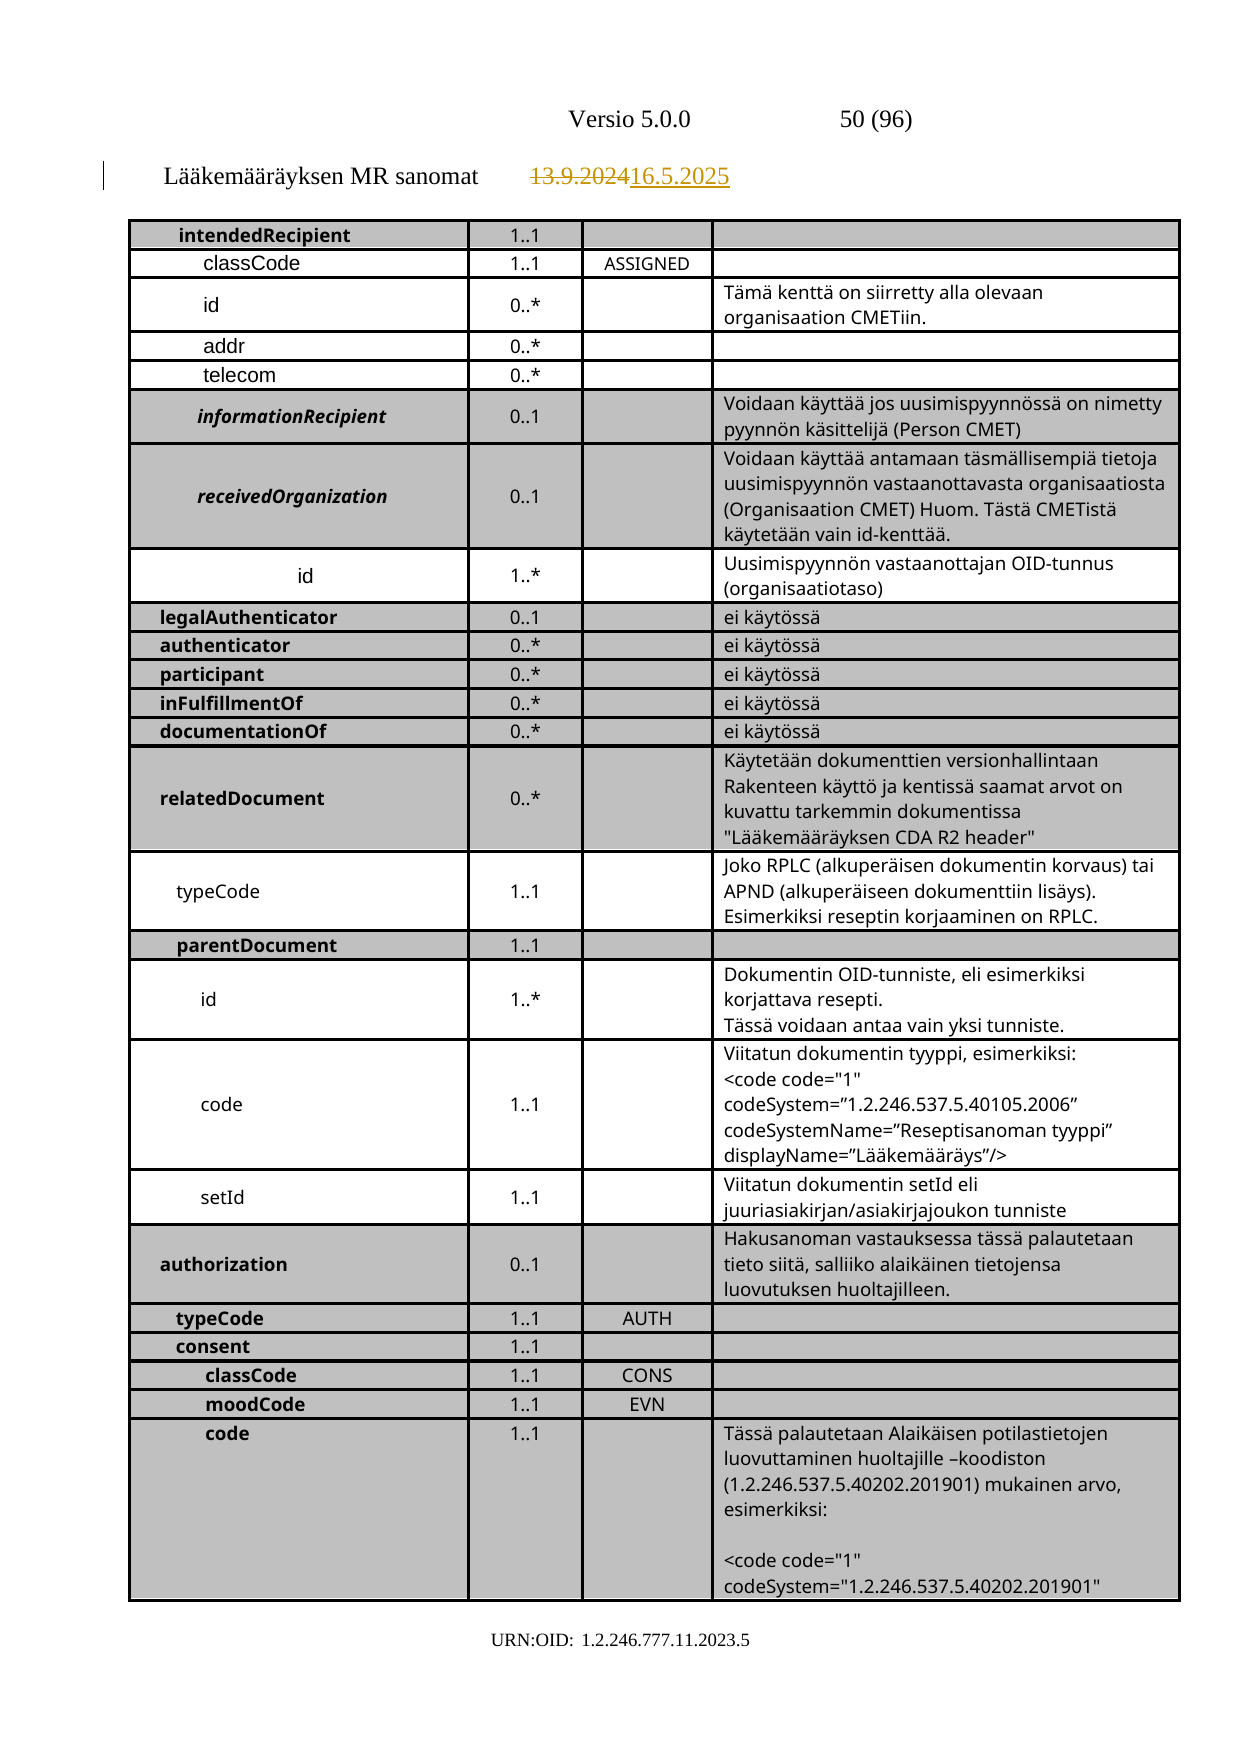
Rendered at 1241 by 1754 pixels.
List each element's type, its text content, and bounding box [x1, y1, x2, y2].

table_cell [584, 1171, 711, 1222]
table_cell 0..* [470, 333, 581, 359]
table_cell moodCode [131, 1391, 467, 1417]
table_cell [714, 333, 1178, 359]
table_cell 1..* [470, 550, 581, 601]
table_cell 0..* [470, 279, 581, 330]
table_cell AUTH [584, 1305, 711, 1331]
table_cell intendedRecipient [131, 222, 467, 247]
table_cell 0..* [470, 690, 581, 716]
table_cell 1..1 [470, 1041, 581, 1168]
table_cell relatedDocument [131, 748, 467, 849]
table_cell consent [131, 1334, 467, 1359]
table_cell [714, 222, 1178, 247]
table_cell [584, 633, 711, 658]
table_cell [714, 932, 1178, 958]
table_cell [584, 222, 711, 247]
table_cell Viitatun dokumentin setId eli juuriasiakirjan/asiakirjajoukon tunniste [714, 1171, 1178, 1222]
table_cell [584, 690, 711, 716]
table_cell informationRecipient [131, 391, 467, 442]
table_cell Uusimispyynnön vastaanottajan OID-tunnus (organisaatiotaso) [714, 550, 1178, 601]
table_cell 1..* [470, 961, 581, 1037]
table_cell [714, 251, 1178, 276]
table_cell 0..* [470, 633, 581, 658]
table_cell classCode [131, 1363, 467, 1388]
table_cell receivedOrganization [131, 445, 467, 547]
table_cell [714, 1391, 1178, 1417]
table_cell code [131, 1041, 467, 1168]
table_cell Dokumentin OID-tunniste, eli esimerkiksi korjattava resepti. Tässä voidaan antaa vain yksi tunniste. [714, 961, 1178, 1037]
table_cell documentationOf [131, 719, 467, 744]
table_cell Voidaan käyttää jos uusimispyynnössä on nimetty pyynnön käsittelijä (Person CMET) [714, 391, 1178, 442]
table_cell authorization [131, 1226, 467, 1302]
table_cell id [131, 550, 467, 601]
table_cell [584, 661, 711, 687]
table_cell Tämä kenttä on siirretty alla olevaan organisaation CMETiin. [714, 279, 1178, 330]
table_cell [584, 1420, 711, 1598]
table_cell typeCode [131, 1305, 467, 1331]
table_cell parentDocument [131, 932, 467, 958]
table_cell [714, 362, 1178, 387]
table_cell 0..* [470, 748, 581, 849]
table_cell 0..1 [470, 445, 581, 547]
table_cell Joko RPLC (alkuperäisen dokumentin korvaus) tai APND (alkuperäiseen dokumenttiin lisäys). Esimerkiksi reseptin korjaaminen on RPLC. [714, 853, 1178, 929]
table_cell EVN [584, 1391, 711, 1417]
table_cell 1..1 [470, 853, 581, 929]
table_cell [584, 604, 711, 630]
table_cell ei käytössä [714, 633, 1178, 658]
table_cell CONS [584, 1363, 711, 1388]
table_cell 0..1 [470, 391, 581, 442]
table_cell [584, 719, 711, 744]
table_cell ei käytössä [714, 661, 1178, 687]
table_cell 1..1 [470, 932, 581, 958]
table_cell [584, 445, 711, 547]
table_cell 0..* [470, 362, 581, 387]
table_cell id [131, 279, 467, 330]
table_cell classCode [131, 251, 467, 276]
table_cell [584, 1226, 711, 1302]
table_cell [584, 853, 711, 929]
table_cell 1..1 [470, 1334, 581, 1359]
table_cell 1..1 [470, 1363, 581, 1388]
table_cell 1..1 [470, 1305, 581, 1331]
table_cell 1..1 [470, 222, 581, 247]
table_cell ei käytössä [714, 719, 1178, 744]
table_cell legalAuthenticator [131, 604, 467, 630]
table_cell 1..1 [470, 251, 581, 276]
table_cell ei käytössä [714, 690, 1178, 716]
table_cell Voidaan käyttää antamaan täsmällisempiä tietoja uusimispyynnön vastaanottavasta organisaatiosta (Organisaation CMET) Huom. Tästä CMETistä käytetään vain id-kenttää. [714, 445, 1178, 547]
table_cell typeCode [131, 853, 467, 929]
table_cell setId [131, 1171, 467, 1222]
table_cell 1..1 [470, 1391, 581, 1417]
table_cell 0..1 [470, 604, 581, 630]
table_cell inFulfillmentOf [131, 690, 467, 716]
table_cell addr [131, 333, 467, 359]
table_cell 1..1 [470, 1420, 581, 1598]
table_cell [584, 961, 711, 1037]
table_cell [584, 362, 711, 387]
table_cell [584, 932, 711, 958]
table_cell [584, 748, 711, 849]
table_cell authenticator [131, 633, 467, 658]
table_cell 1..1 [470, 1171, 581, 1222]
table_cell id [131, 961, 467, 1037]
table_cell participant [131, 661, 467, 687]
table_cell [714, 1363, 1178, 1388]
table_cell [584, 550, 711, 601]
table_cell [714, 1305, 1178, 1331]
table_cell Hakusanoman vastauksessa tässä palautetaan tieto siitä, salliiko alaikäinen tietojensa luovutuksen huoltajilleen. [714, 1226, 1178, 1302]
table_cell telecom [131, 362, 467, 387]
table_cell [584, 1334, 711, 1359]
table_cell 0..* [470, 661, 581, 687]
table_cell 0..* [470, 719, 581, 744]
table_cell [584, 333, 711, 359]
table_cell Viitatun dokumentin tyyppi, esimerkiksi: <code code="1" codeSystem=”1.2.246.537.5.40105.2006” codeSystemName=”Reseptisanoman tyyppi” displayName=”Lääkemääräys”/> [714, 1041, 1178, 1168]
table_cell ei käytössä [714, 604, 1178, 630]
table_cell [584, 279, 711, 330]
table_cell [714, 1334, 1178, 1359]
table_cell [584, 1041, 711, 1168]
table_cell Käytetään dokumenttien versionhallintaan Rakenteen käyttö ja kentissä saamat arvot on kuvattu tarkemmin dokumentissa "Lääkemääräyksen CDA R2 header" [714, 748, 1178, 849]
table_cell ASSIGNED [584, 251, 711, 276]
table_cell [714, 1420, 1178, 1598]
table_cell code [131, 1420, 467, 1598]
table_cell [584, 391, 711, 442]
table_cell 0..1 [470, 1226, 581, 1302]
